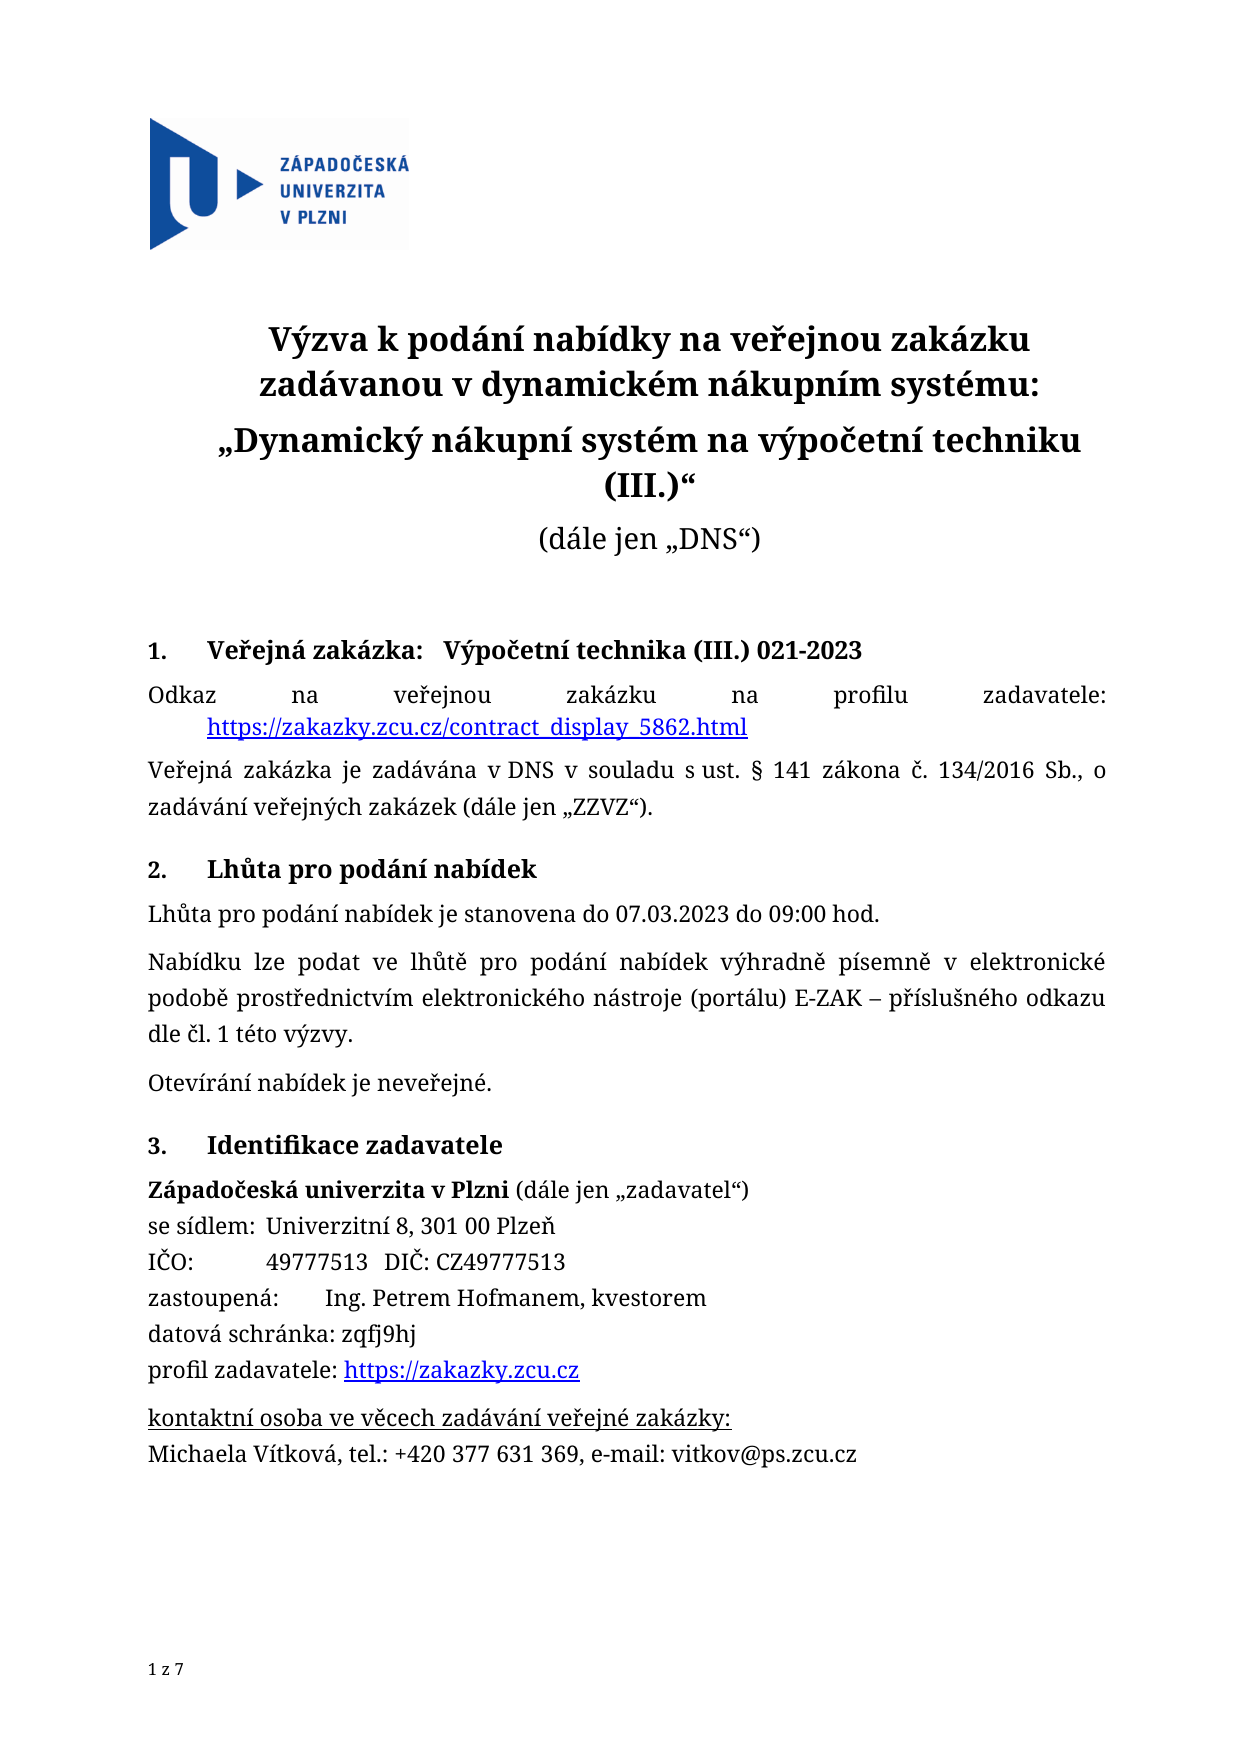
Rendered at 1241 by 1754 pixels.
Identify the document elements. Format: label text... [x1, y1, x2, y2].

picture [150, 118, 409, 250]
text zastoupená: Ing. Petrem Hofmanem, kvestorem [148, 1282, 1107, 1313]
subtitle Veřejná zakázka: Výpočetní technika (III.) 021-2023 [148, 633, 1107, 667]
text IČO: 49777513 DIČ: CZ49777513 [148, 1246, 1107, 1277]
text „Dynamický nákupní systém na výpočetní techniku (III.)“ [192, 417, 1107, 508]
text Veřejná zakázka je zadávána v DNS v souladu s ust. § 141 zákona č. 134/2016 Sb., o zadávání veřejných zakázek (dále jen „ZZVZ“). [148, 754, 1107, 822]
text (dále jen „DNS“) [192, 518, 1107, 558]
text Nabídku lze podat ve lhůtě pro podání nabídek výhradně písemně v elektronické podobě prostřednictvím elektronického nástroje (portálu) E-ZAK – příslušného odkazu dle čl. 1 této výzvy. [148, 946, 1107, 1049]
text Otevírání nabídek je neveřejné. [148, 1067, 1107, 1098]
text datová schránka: zqfj9hj [148, 1318, 1107, 1349]
text kontaktní osoba ve věcech zadávání veřejné zakázky: [148, 1402, 1107, 1433]
subtitle Lhůta pro podání nabídek [148, 851, 1107, 885]
text Michaela Vítková, tel.: +420 377 631 369, e-mail: vitkov@ps.zcu.cz [148, 1438, 1107, 1469]
subtitle Identifikace zadavatele [148, 1128, 1107, 1162]
text se sídlem: Univerzitní 8, 301 00 Plzeň [148, 1210, 1107, 1241]
text profil zadavatele: https://zakazky.zcu.cz [148, 1354, 1107, 1385]
text Odkaz na veřejnou zakázku na profilu zadavatele: https://zakazky.zcu.cz/contract_display_5862.html [148, 679, 1107, 742]
text Výzva k podání nabídky na veřejnou zakázku zadávanou v dynamickém nákupním systému: [192, 316, 1107, 406]
text Západočeská univerzita v Plzni (dále jen „zadavatel“) [148, 1174, 1107, 1205]
text Lhůta pro podání nabídek je stanovena do 07.03.2023 do 09:00 hod. [148, 898, 1107, 929]
